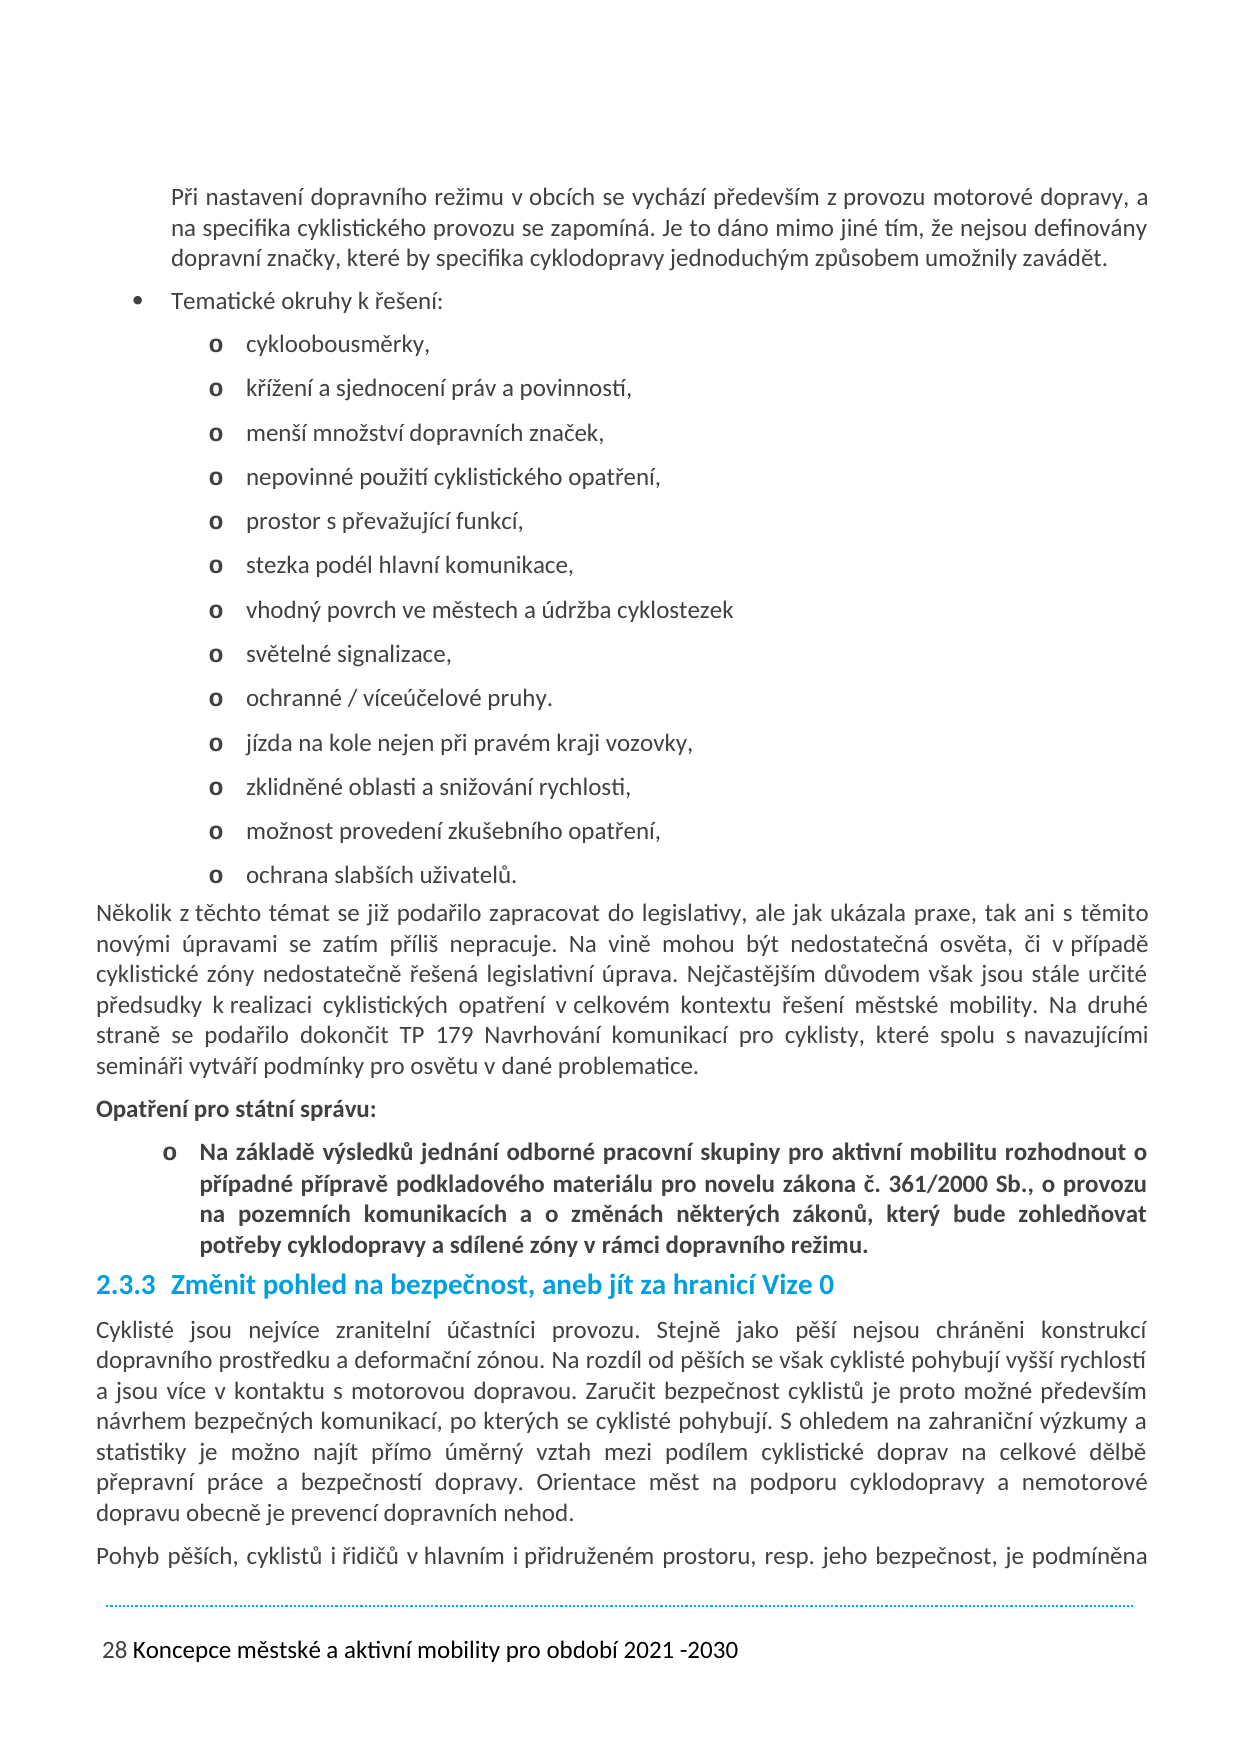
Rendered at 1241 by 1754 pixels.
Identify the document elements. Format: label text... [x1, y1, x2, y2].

list prostor s převažující funkcí, [208, 505, 1148, 537]
list vhodný povrch ve městech a údržba cyklostezek [208, 594, 1148, 626]
subtitle Změnit pohled na bezpečnost, aneb jít za hranicí Vize 0 [96, 1266, 1148, 1301]
list jízda na kole nejen při pravém kraji vozovky, [208, 727, 1148, 758]
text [96, 1540, 1148, 1571]
text Několik z těchto témat se již podařilo zapracovat do legislativy, ale jak ukázala praxe, tak ani s těmito novými úpravami se zatím příliš nepracuje. Na vině mohou být nedostatečná osvěta, či v případě cyklistické zóny nedostatečně řešená legislativní úprava. Nejčastějším důvodem však jsou stále určité předsudky k realizaci cyklistických opatření v celkovém kontextu řešení městské mobility. Na druhé straně se podařilo dokončit TP 179 Navrhování komunikací pro cyklisty, které spolu s navazujícími semináři vytváří podmínky pro osvětu v dané problematice. [96, 898, 1148, 1081]
list stezka podél hlavní komunikace, [208, 550, 1148, 581]
list světelné signalizace, [208, 638, 1148, 670]
list ochranné / víceúčelové pruhy. [208, 682, 1148, 714]
text Cyklisté jsou nejvíce zranitelní účastníci provozu. Stejně jako pěší nejsou chráněni konstrukcí dopravního prostředku a deformační zónou. Na rozdíl od pěších se však cyklisté pohybují vyšší rychlostí a jsou více v kontaktu s motorovou dopravou. Zaručit bezpečnost cyklistů je proto možné především návrhem bezpečných komunikací, po kterých se cyklisté pohybují. S ohledem na zahraniční výzkumy a statistiky je možno najít přímo úměrný vztah mezi podílem cyklistické doprav na celkové dělbě přepravní práce a bezpečností dopravy. Orientace měst na podporu cyklodopravy a nemotorové dopravu obecně je prevencí dopravních nehod. [96, 1314, 1148, 1528]
list menší množství dopravních značek, [208, 417, 1148, 449]
list nepovinné použití cyklistického opatření, [208, 461, 1148, 493]
list Tematické okruhy k řešení: [133, 285, 1148, 316]
list zklidněné oblasti a snižování rychlosti, [208, 771, 1148, 803]
list křížení a sjednocení práv a povinností, [208, 373, 1148, 404]
list ochrana slabších uživatelů. [208, 859, 1148, 891]
text Opatření pro státní správu: [96, 1093, 1148, 1124]
list možnost provedení zkušebního opatření, [208, 815, 1148, 847]
list cykloobousměrky, [208, 328, 1148, 360]
text Při nastavení dopravního režimu v obcích se vychází především z provozu motorové dopravy, a na specifika cyklistického provozu se zapomíná. Je to dáno mimo jiné tím, že nejsou definovány dopravní značky, které by specifika cyklodopravy jednoduchým způsobem umožnily zavádět. [171, 181, 1148, 273]
list Na základě výsledků jednání odborné pracovní skupiny pro aktivní mobilitu rozhodnout o případné přípravě podkladového materiálu pro novelu zákona č. 361/2000 Sb., o provozu na pozemních komunikacích a o změnách některých zákonů, který bude zohledňovat potřeby cyklodopravy a sdílené zóny v rámci dopravního režimu. [162, 1136, 1148, 1259]
